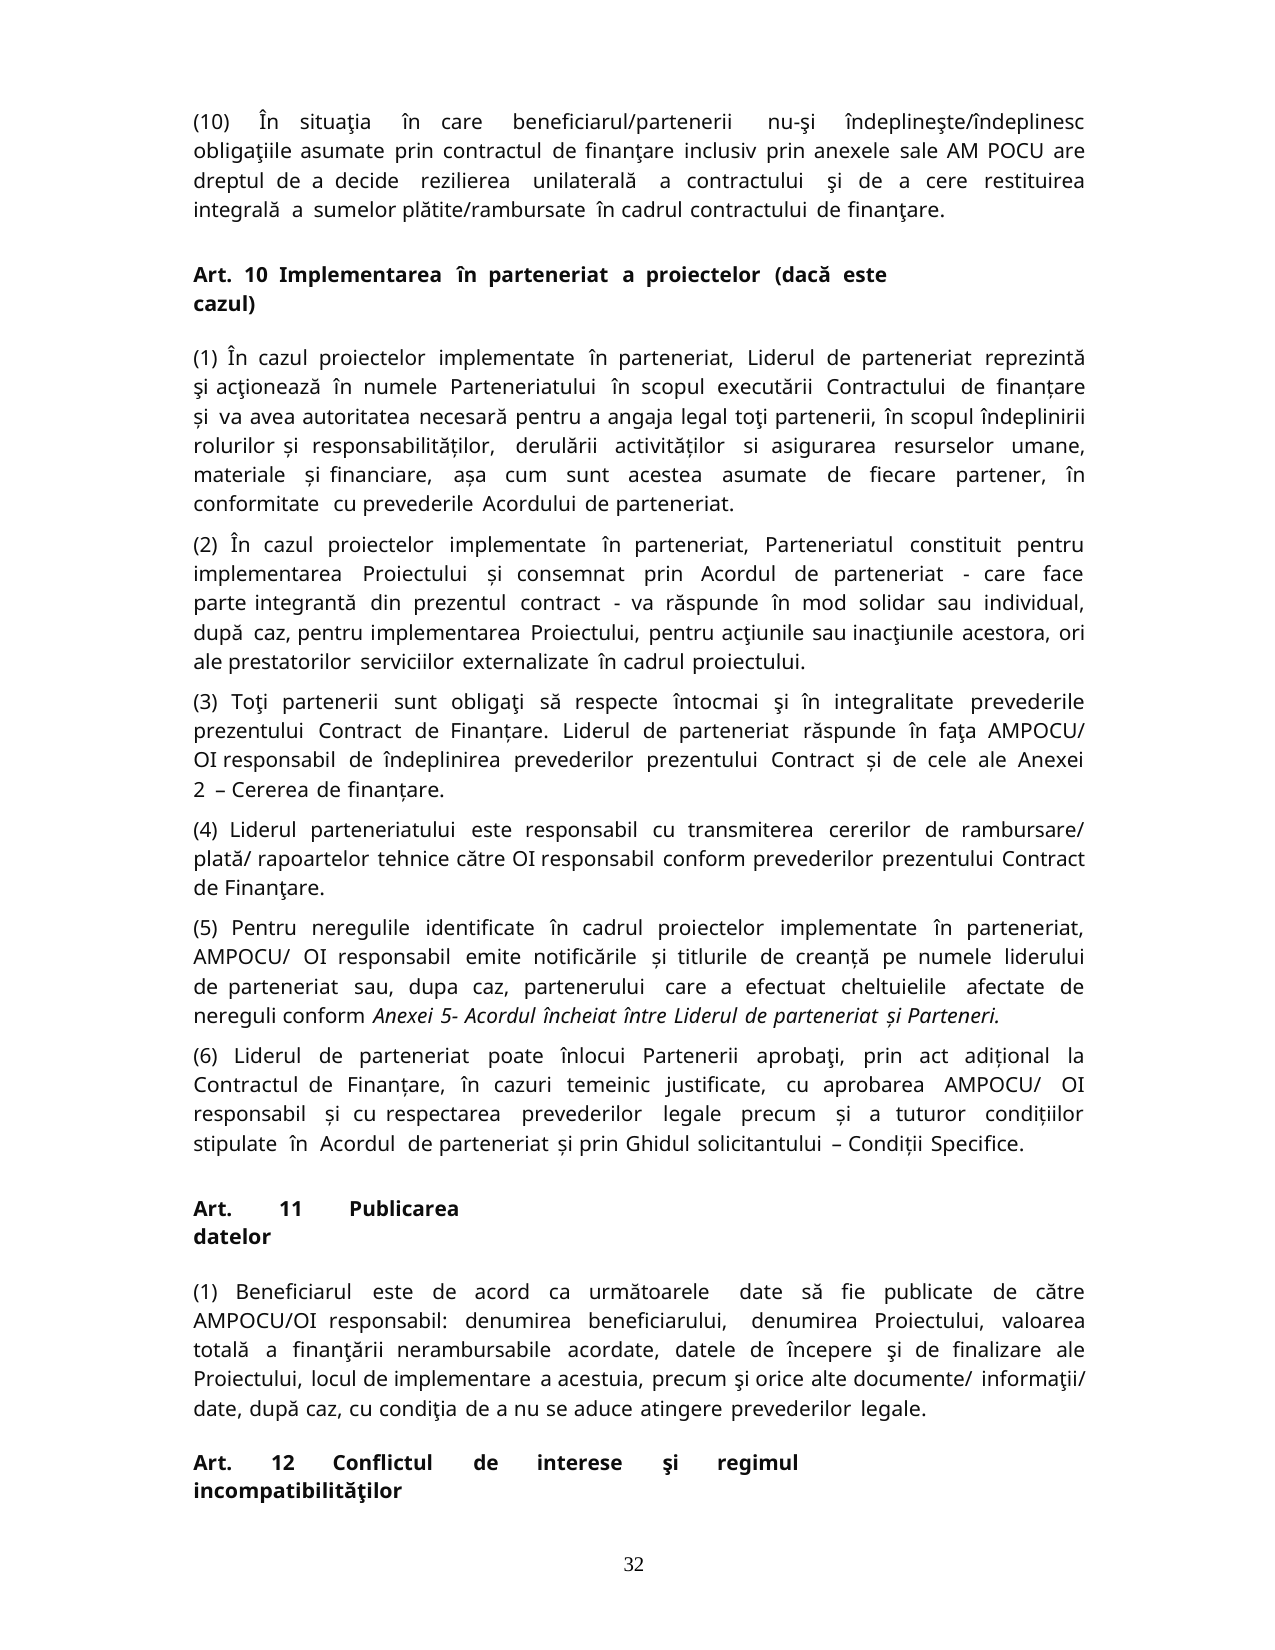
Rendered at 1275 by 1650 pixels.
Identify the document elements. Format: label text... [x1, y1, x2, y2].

text (5) Pentru neregulile identificate în cadrul proiectelor implementate în parteneriat, AMPOCU/ OI responsabil emite notificările și titlurile de creanță pe numele liderului de parteneriat sau, dupa caz, partenerului care a efectuat cheltuielile afectate de nereguli conform Anexei 5- Acordul încheiat între Liderul de parteneriat și Parteneri. [193, 913, 1085, 1029]
text Art. 11 Publicarea datelor [193, 1194, 459, 1251]
text (6) Liderul de parteneriat poate înlocui Partenerii aprobaţi, prin act adițional la Contractul de Finanțare, în cazuri temeinic justificate, cu aprobarea AMPOCU/ OI responsabil și cu respectarea prevederilor legale precum și a tuturor condițiilor stipulate în Acordul de parteneriat și prin Ghidul solicitantului – Condiții Specifice. [193, 1041, 1085, 1157]
text Art. 10 Implementarea în parteneriat a proiectelor (dacă este cazul) [193, 261, 887, 317]
text (10) În situaţia în care beneficiarul/partenerii nu-şi îndeplineşte/îndeplinesc obligaţiile asumate prin contractul de finanţare inclusiv prin anexele sale AM POCU are dreptul de a decide rezilierea unilaterală a contractului şi de a cere restituirea integrală a sumelor plătite/rambursate în cadrul contractului de finanţare. [193, 107, 1085, 224]
text (4) Liderul parteneriatului este responsabil cu transmiterea cererilor de rambursare/ plată/ rapoartelor tehnice către OI responsabil conform prevederilor prezentului Contract de Finanţare. [193, 815, 1085, 902]
text (3) Toţi partenerii sunt obligaţi să respecte întocmai şi în integralitate prevederile prezentului Contract de Finanțare. Liderul de parteneriat răspunde în faţa AMPOCU/ OI responsabil de îndeplinirea prevederilor prezentului Contract și de cele ale Anexei 2 – Cererea de finanțare. [193, 687, 1085, 803]
text Art. 12 Conflictul de interese şi regimul incompatibilităţilor [193, 1448, 798, 1505]
text (2) În cazul proiectelor implementate în parteneriat, Parteneriatul constituit pentru implementarea Proiectului și consemnat prin Acordul de parteneriat - care face parte integrantă din prezentul contract - va răspunde în mod solidar sau individual, după caz, pentru implementarea Proiectului, pentru acţiunile sau inacţiunile acestora, ori ale prestatorilor serviciilor externalizate în cadrul proiectului. [193, 530, 1085, 675]
text (1) Beneficiarul este de acord ca următoarele date să fie publicate de către AMPOCU/OI responsabil: denumirea beneficiarului, denumirea Proiectului, valoarea totală a finanţării nerambursabile acordate, datele de începere şi de finalizare ale Proiectului, locul de implementare a acestuia, precum şi orice alte documente/ informaţii/ date, după caz, cu condiţia de a nu se aduce atingere prevederilor legale. [193, 1277, 1086, 1422]
text (1) În cazul proiectelor implementate în parteneriat, Liderul de parteneriat reprezintă şi acţionează în numele Parteneriatului în scopul executării Contractului de finanțare și va avea autoritatea necesară pentru a angaja legal toţi partenerii, în scopul îndeplinirii rolurilor și responsabilităților, derulării activităților si asigurarea resurselor umane, materiale și financiare, așa cum sunt acestea asumate de fiecare partener, în conformitate cu prevederile Acordului de parteneriat. [193, 343, 1085, 518]
